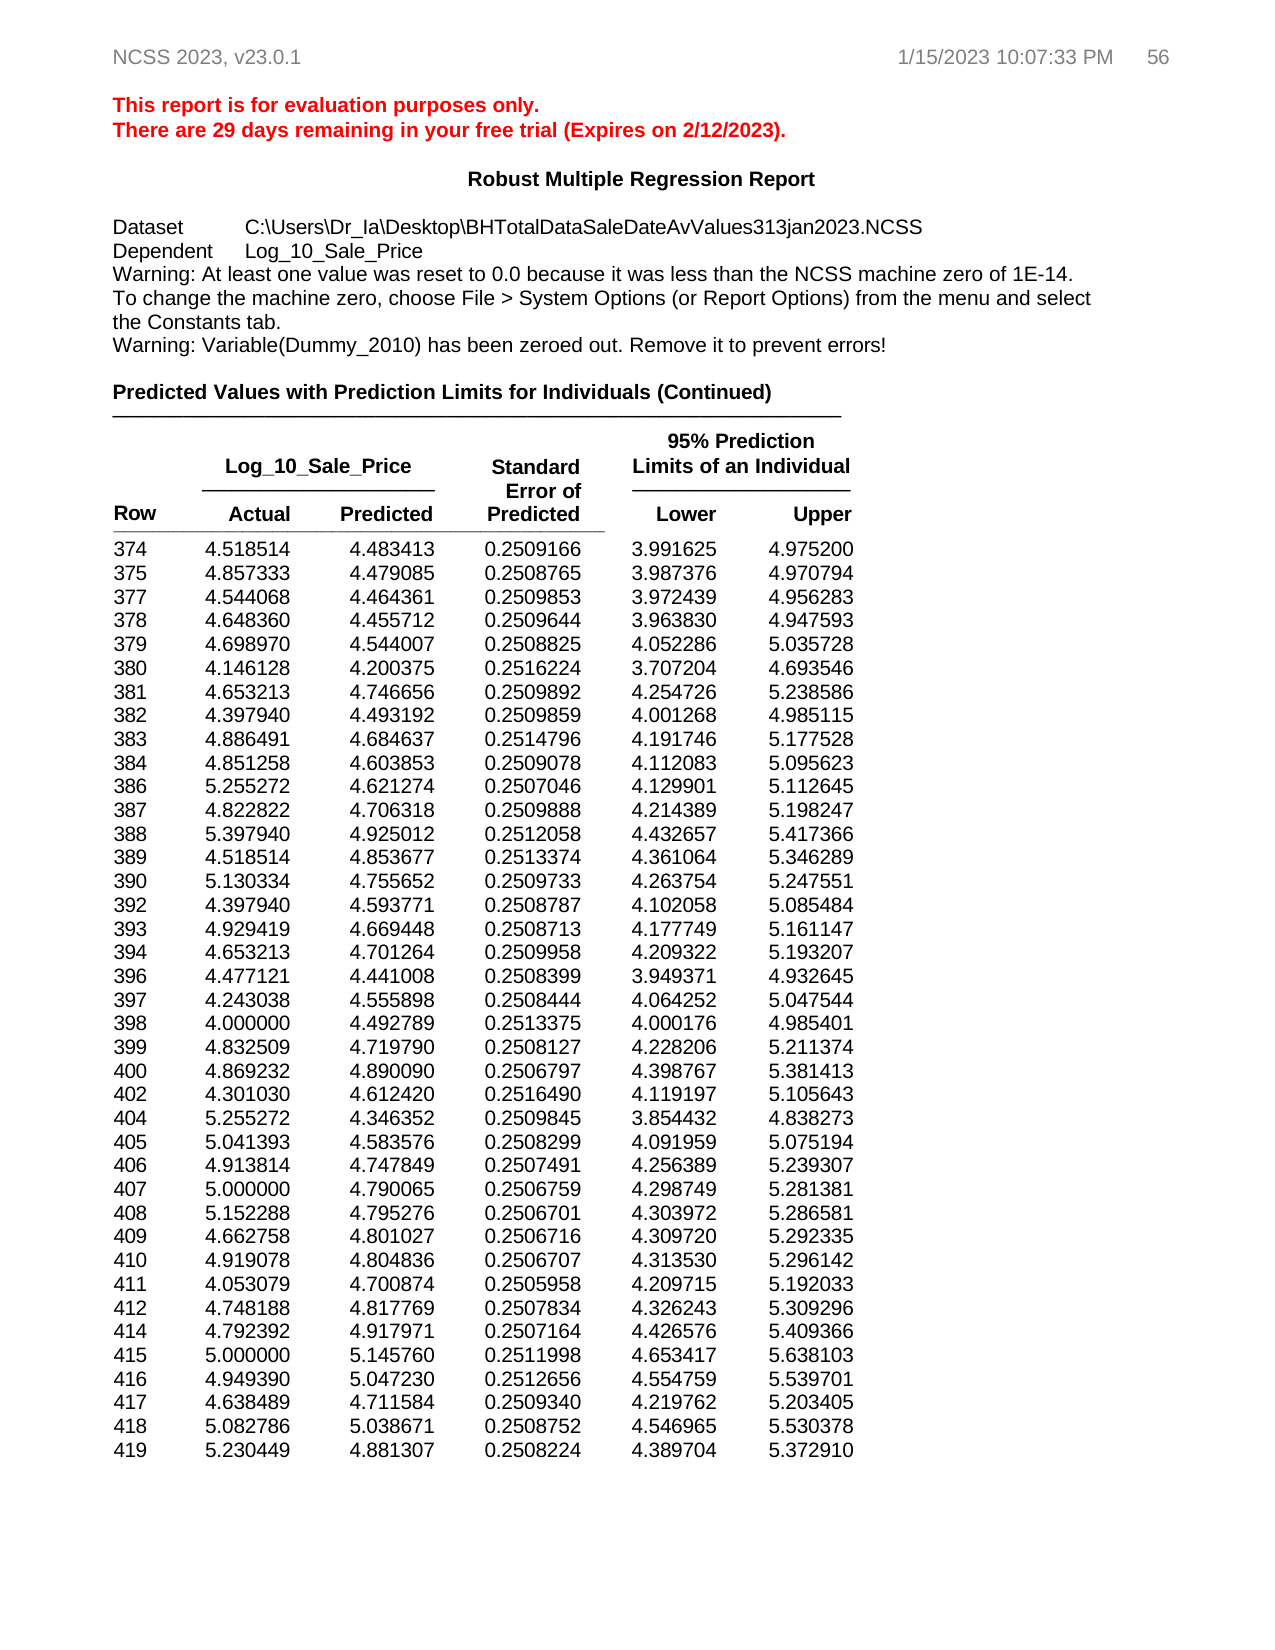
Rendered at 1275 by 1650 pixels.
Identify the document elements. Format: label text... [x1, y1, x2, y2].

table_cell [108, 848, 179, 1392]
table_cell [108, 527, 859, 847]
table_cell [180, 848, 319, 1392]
text ──────────────────────────────────────────────────────────────────────── [112, 404, 1181, 428]
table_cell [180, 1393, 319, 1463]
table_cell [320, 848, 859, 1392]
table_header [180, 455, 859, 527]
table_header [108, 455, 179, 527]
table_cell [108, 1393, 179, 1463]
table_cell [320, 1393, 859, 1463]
text 95% Prediction [667, 429, 1181, 453]
text Predicted Values with Prediction Limits for Individuals (Continued) [112, 381, 1181, 404]
